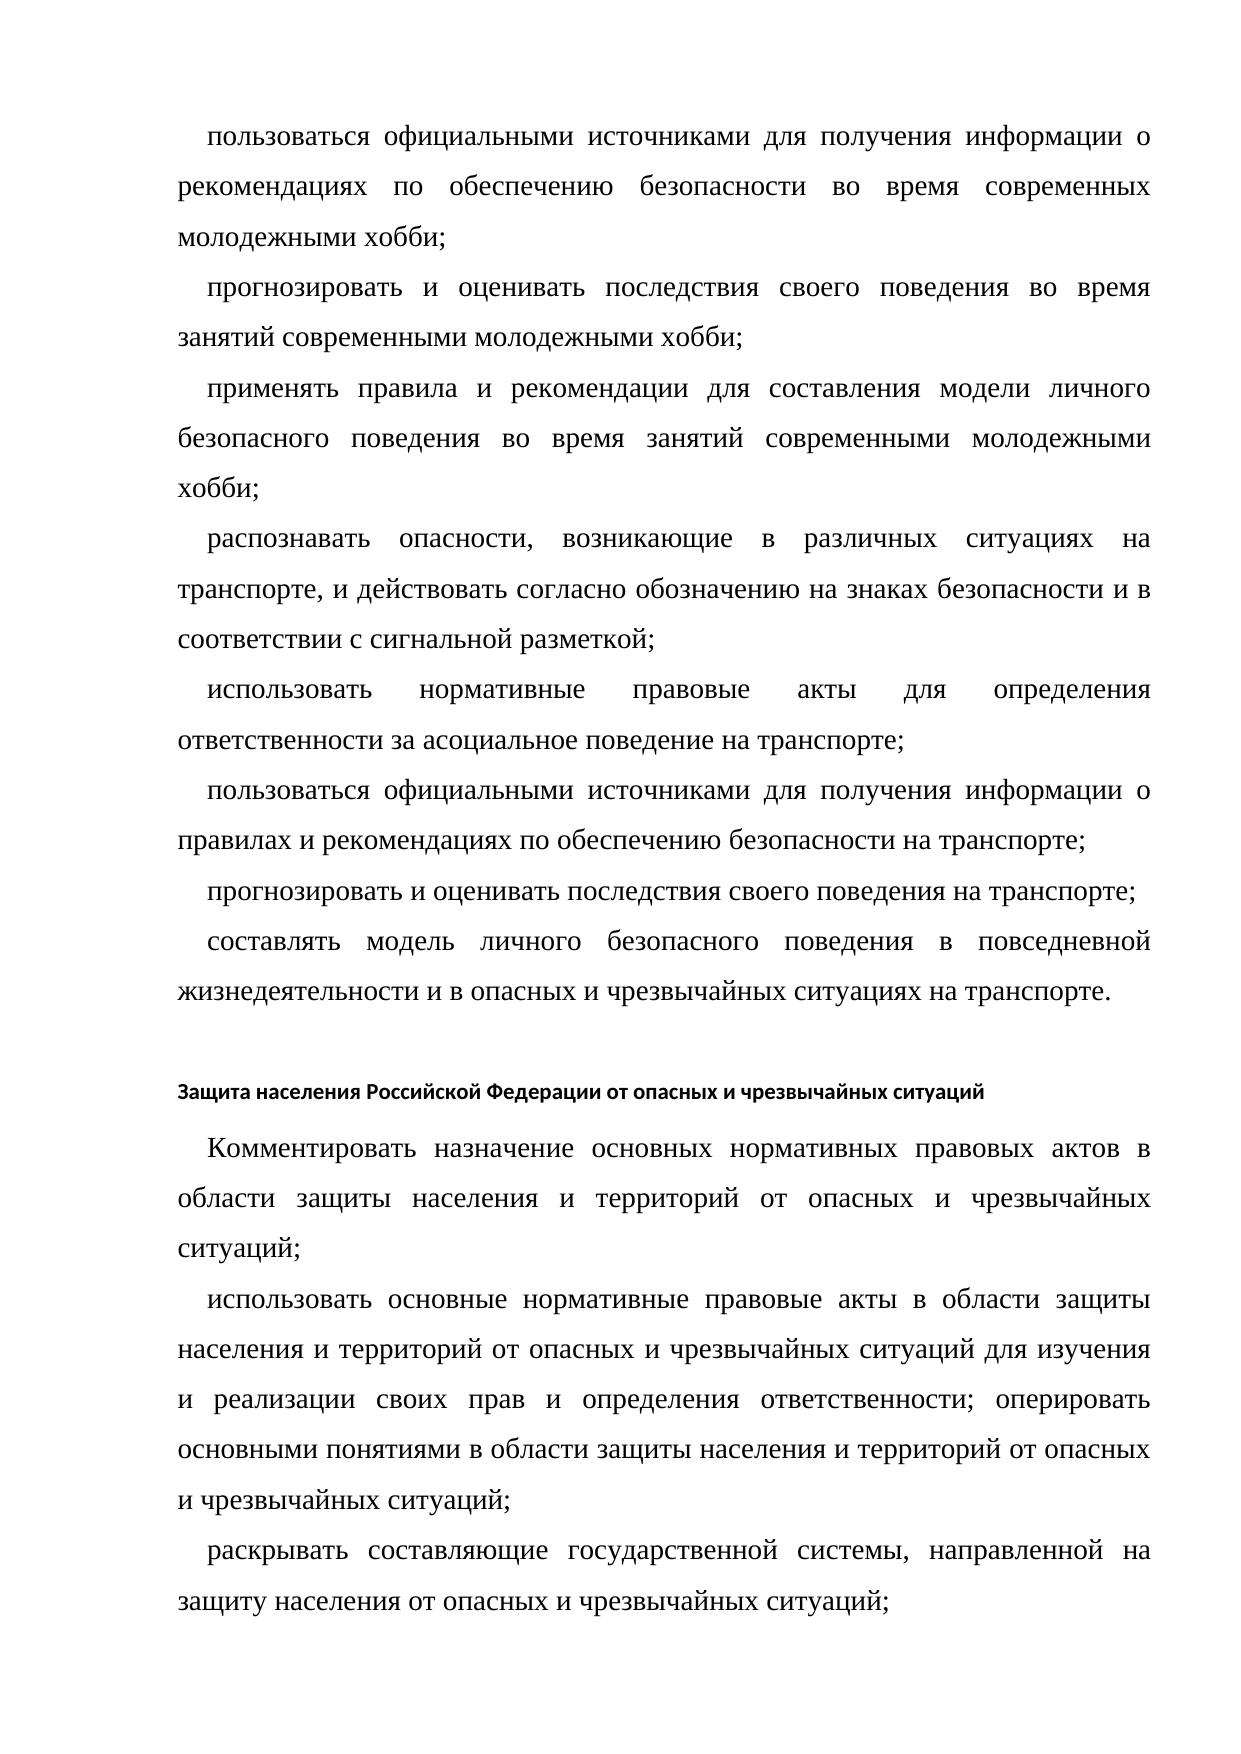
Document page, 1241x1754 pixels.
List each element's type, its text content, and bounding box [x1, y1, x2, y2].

text прогнозировать и оценивать последствия своего поведения во время занятий современными молодежными хобби; [177, 269, 1152, 353]
text составлять модель личного безопасного поведения в повседневной жизнедеятельности и в опасных и чрезвычайных ситуациях на транспорте. [177, 923, 1152, 1007]
text пользоваться официальными источниками для получения информации о рекомендациях по обеспечению безопасности во время современных молодежными хобби; [177, 118, 1152, 252]
text Комментировать назначение основных нормативных правовых актов в области защиты населения и территорий от опасных и чрезвычайных ситуаций; [177, 1130, 1152, 1264]
text раскрывать составляющие государственной системы, направленной на защиту населения от опасных и чрезвычайных ситуаций; [177, 1532, 1152, 1616]
text пользоваться официальными источниками для получения информации о правилах и рекомендациях по обеспечению безопасности на транспорте; [177, 772, 1152, 856]
text использовать нормативные правовые акты для определения ответственности за асоциальное поведение на транспорте; [177, 672, 1152, 755]
text распознавать опасности, возникающие в различных ситуациях на транспорте, и действовать согласно обозначению на знаках безопасности и в соответствии с сигнальной разметкой; [177, 521, 1152, 655]
text использовать основные нормативные правовые акты в области защиты населения и территорий от опасных и чрезвычайных ситуаций для изучения и реализации своих прав и определения ответственности; оперировать основными понятиями в области защиты населения и территорий от опасных и чрезвычайных ситуаций; [177, 1281, 1152, 1516]
text применять правила и рекомендации для составления модели личного безопасного поведения во время занятий современными молодежными хобби; [177, 370, 1152, 504]
text Защита населения Российской Федерации от опасных и чрезвычайных ситуаций [177, 1077, 1152, 1105]
text прогнозировать и оценивать последствия своего поведения на транспорте; [177, 873, 1152, 906]
